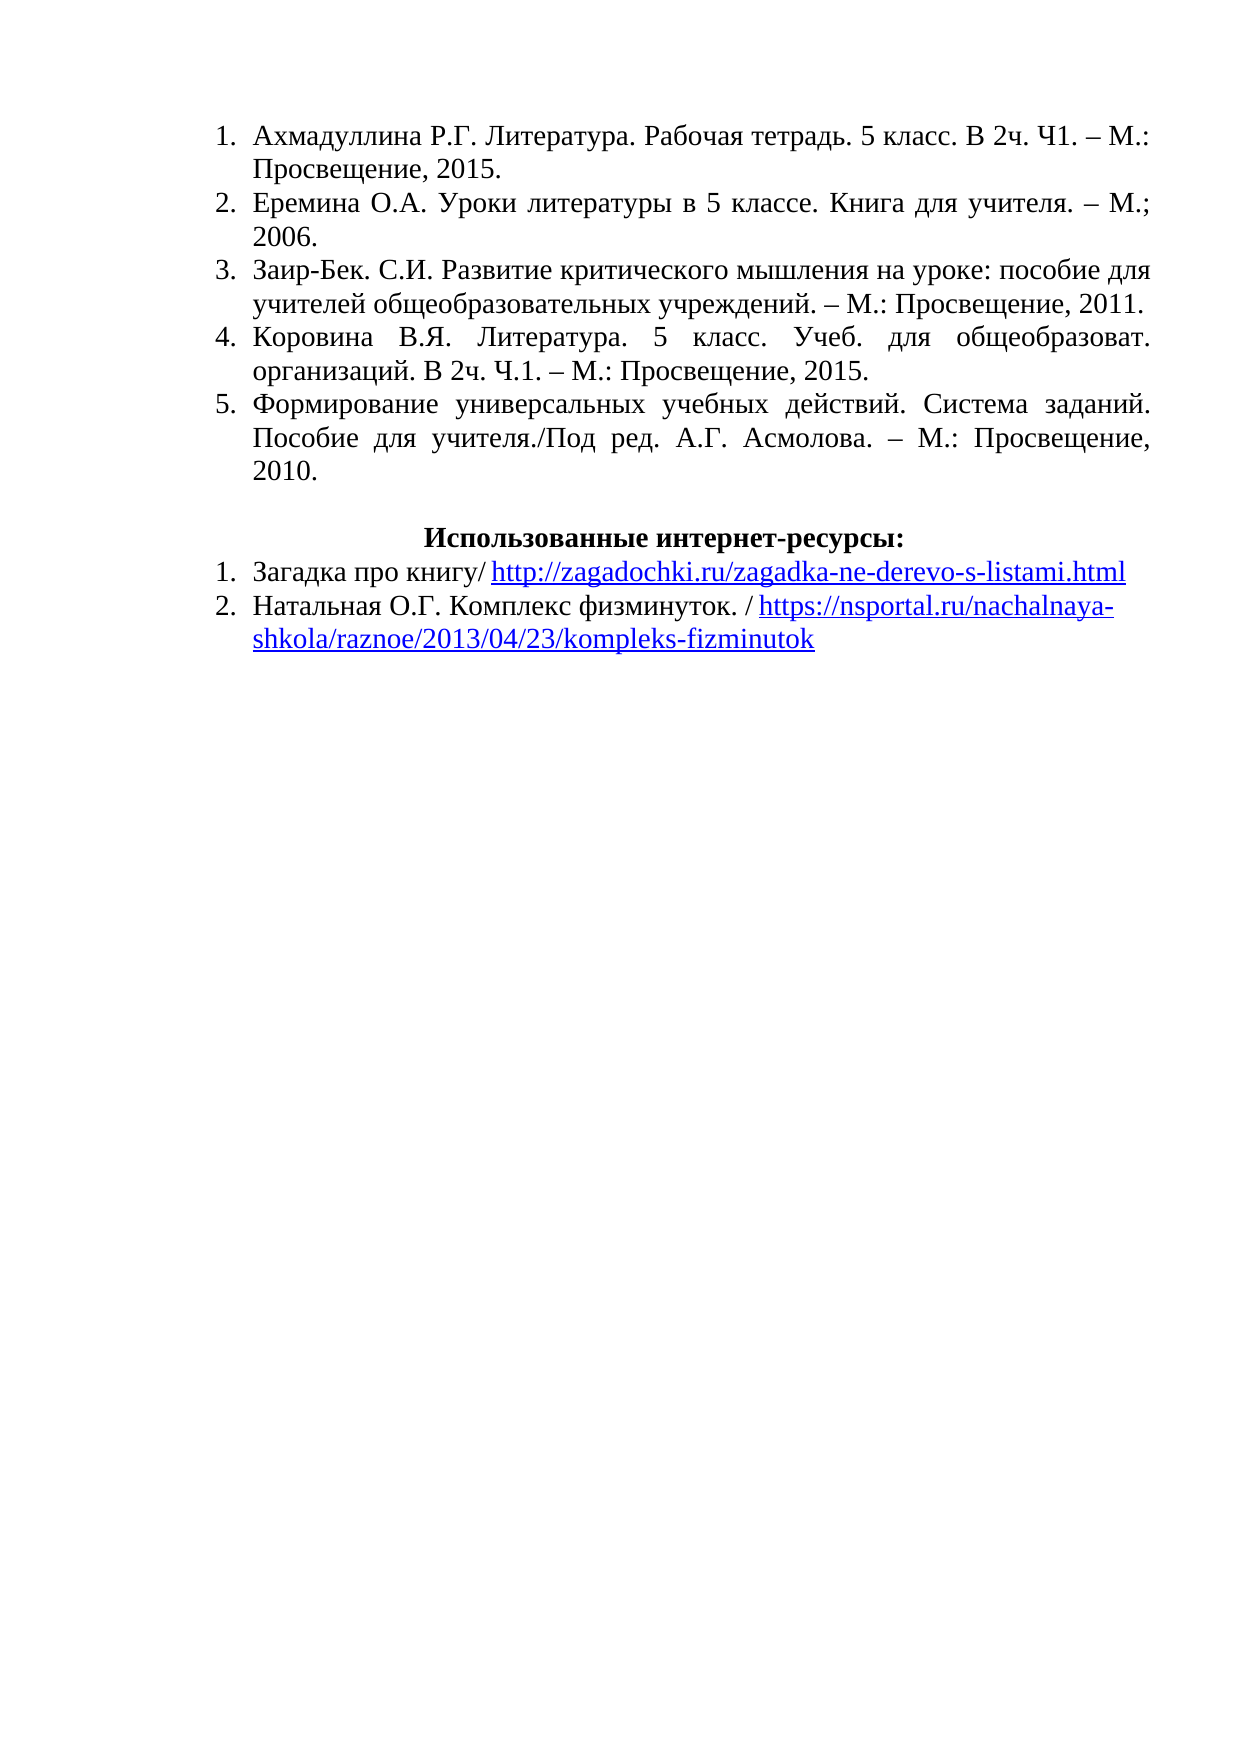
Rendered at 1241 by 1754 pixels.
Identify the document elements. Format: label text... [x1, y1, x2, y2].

list Натальная О.Г. Комплекс физминуток. / https://nsportal.ru/nachalnaya-shkola/raznoe/2013/04/23/kompleks-fizminutok [215, 588, 1152, 655]
list Формирование универсальных учебных действий. Система заданий. Пособие для учителя./Под ред. А.Г. Асмолова. – М.: Просвещение, 2010. [215, 386, 1152, 487]
list Ахмадуллина Р.Г. Литература. Рабочая тетрадь. 5 класс. В 2ч. Ч1. – М.: Просвещение, 2015. [215, 118, 1152, 185]
list Загадка про книгу/ http://zagadochki.ru/zagadka-ne-derevo-s-listami.html [215, 554, 1152, 588]
list Еремина О.А. Уроки литературы в 5 классе. Книга для учителя. – М.; 2006. [215, 185, 1152, 252]
text Использованные интернет-ресурсы: [177, 521, 1152, 554]
list Заир-Бек. С.И. Развитие критического мышления на уроке: пособие для учителей общеобразовательных учреждений. – М.: Просвещение, 2011. [215, 252, 1152, 319]
list Коровина В.Я. Литература. 5 класс. Учеб. для общеобразоват. организаций. В 2ч. Ч.1. – М.: Просвещение, 2015. [215, 319, 1152, 386]
